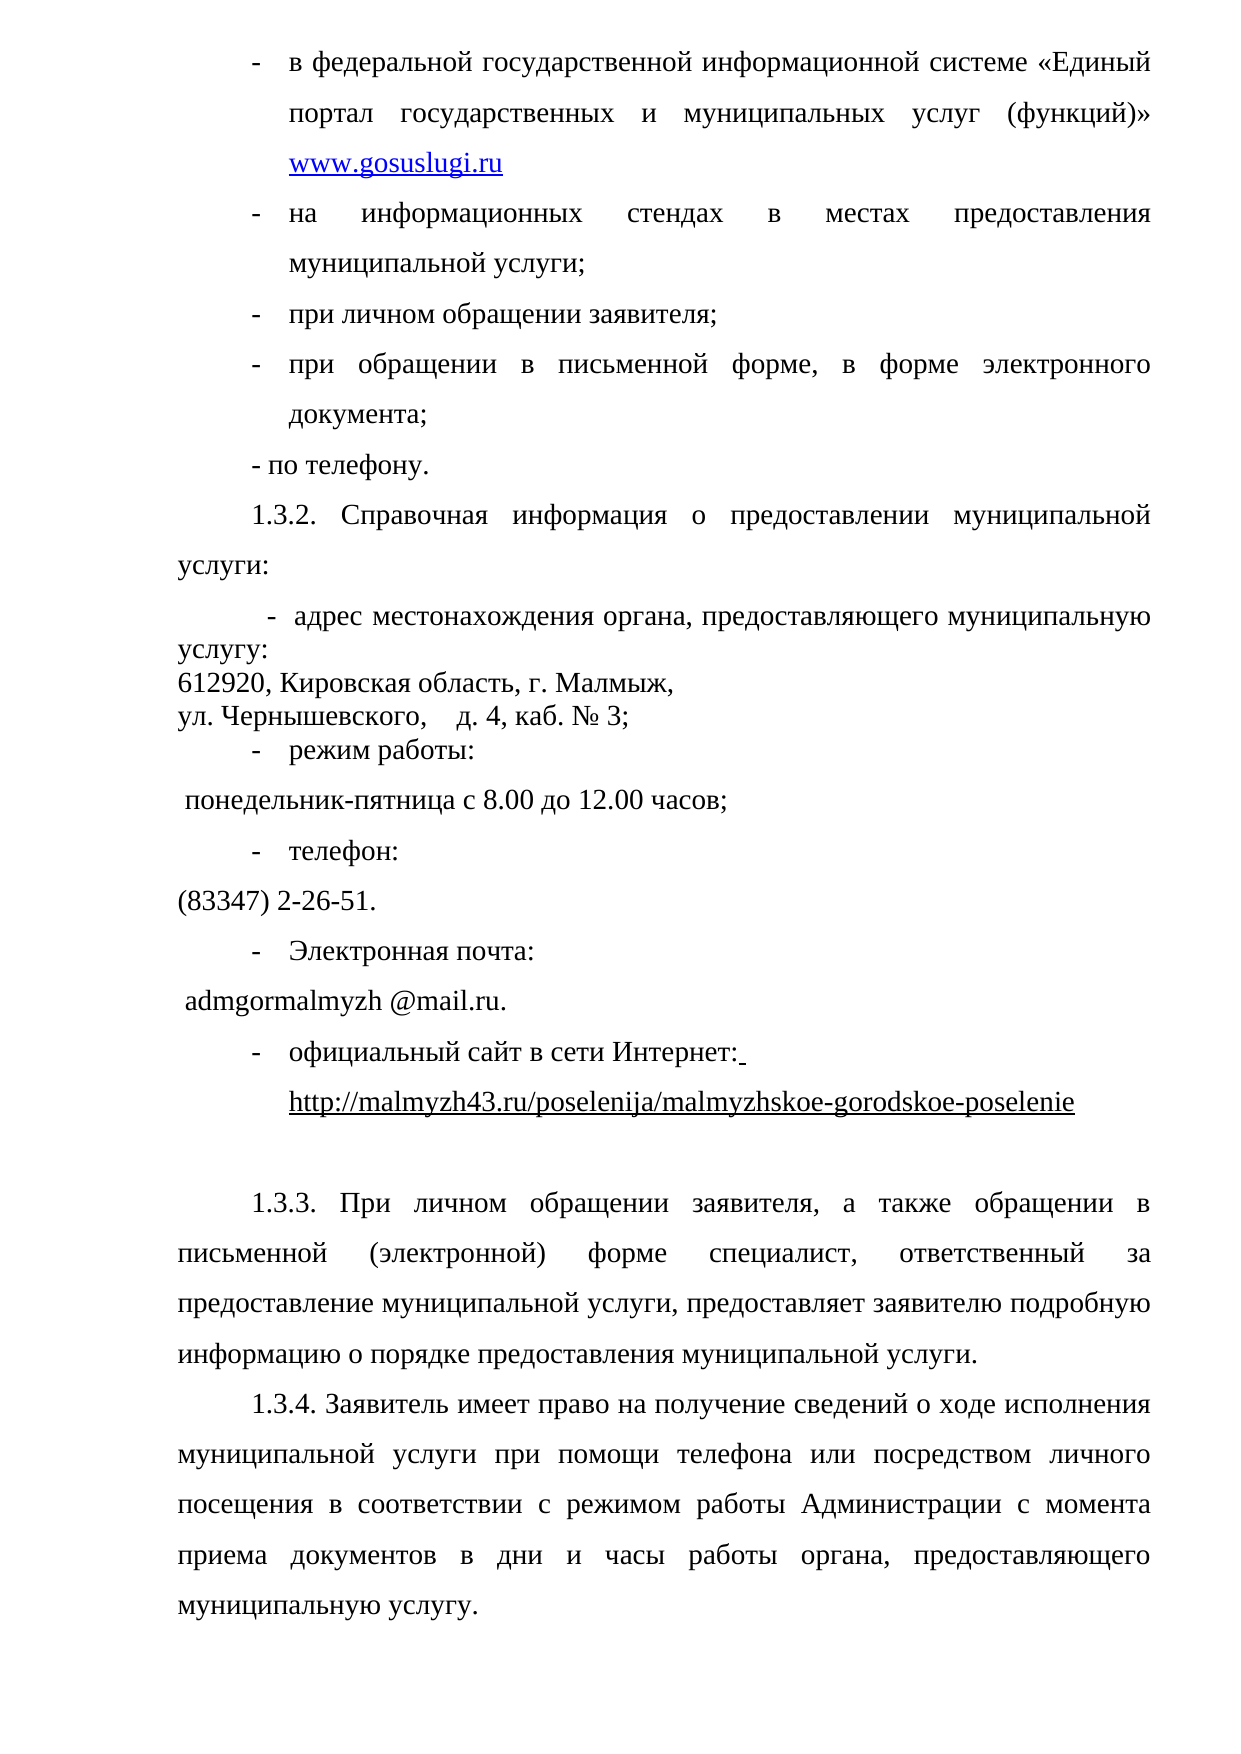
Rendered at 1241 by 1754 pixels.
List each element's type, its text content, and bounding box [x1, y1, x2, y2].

list на информационных стендах в местах предоставления муниципальной услуги; [251, 195, 1152, 279]
list - по телефону. [177, 447, 1152, 480]
list официальный сайт в сети Интернет: http://malmyzh43.ru/poselenija/malmyzhskoe-gorodskoe-poselenie [251, 1034, 1152, 1118]
text ул. Чернышевского, д. 4, каб. № 3; [177, 698, 1152, 732]
text понедельник-пятница с 8.00 до 12.00 часов; [177, 782, 1152, 816]
list телефон: [251, 833, 1152, 866]
list при обращении в письменной форме, в форме электронного документа; [251, 346, 1152, 430]
list в федеральной государственной информационной системе «Единый портал государственных и муниципальных услуг (функций)» www.gosuslugi.ru [251, 44, 1152, 178]
text 1.3.2. Справочная информация о предоставлении муниципальной услуги: [177, 497, 1152, 581]
text - адрес местонахождения органа, предоставляющего муниципальную услугу: [177, 598, 1152, 665]
list при личном обращении заявителя; [251, 296, 1152, 329]
list Электронная почта: [251, 933, 1152, 967]
text 1.3.4. Заявитель имеет право на получение сведений о ходе исполнения муниципальной услуги при помощи телефона или посредством личного посещения в соответствии с режимом работы Администрации с момента приема документов в дни и часы работы органа, предоставляющего муниципальную услугу. [177, 1386, 1152, 1621]
text admgormalmyzh @mail.ru. [177, 983, 1152, 1017]
text (83347) 2-26-51. [177, 883, 1152, 916]
list режим работы: [251, 732, 1152, 766]
text 612920, Кировская область, г. Малмыж, [177, 665, 1152, 698]
text 1.3.3. При личном обращении заявителя, а также обращении в письменной (электронной) форме специалист, ответственный за предоставление муниципальной услуги, предоставляет заявителю подробную информацию о порядке предоставления муниципальной услуги. [177, 1185, 1152, 1369]
